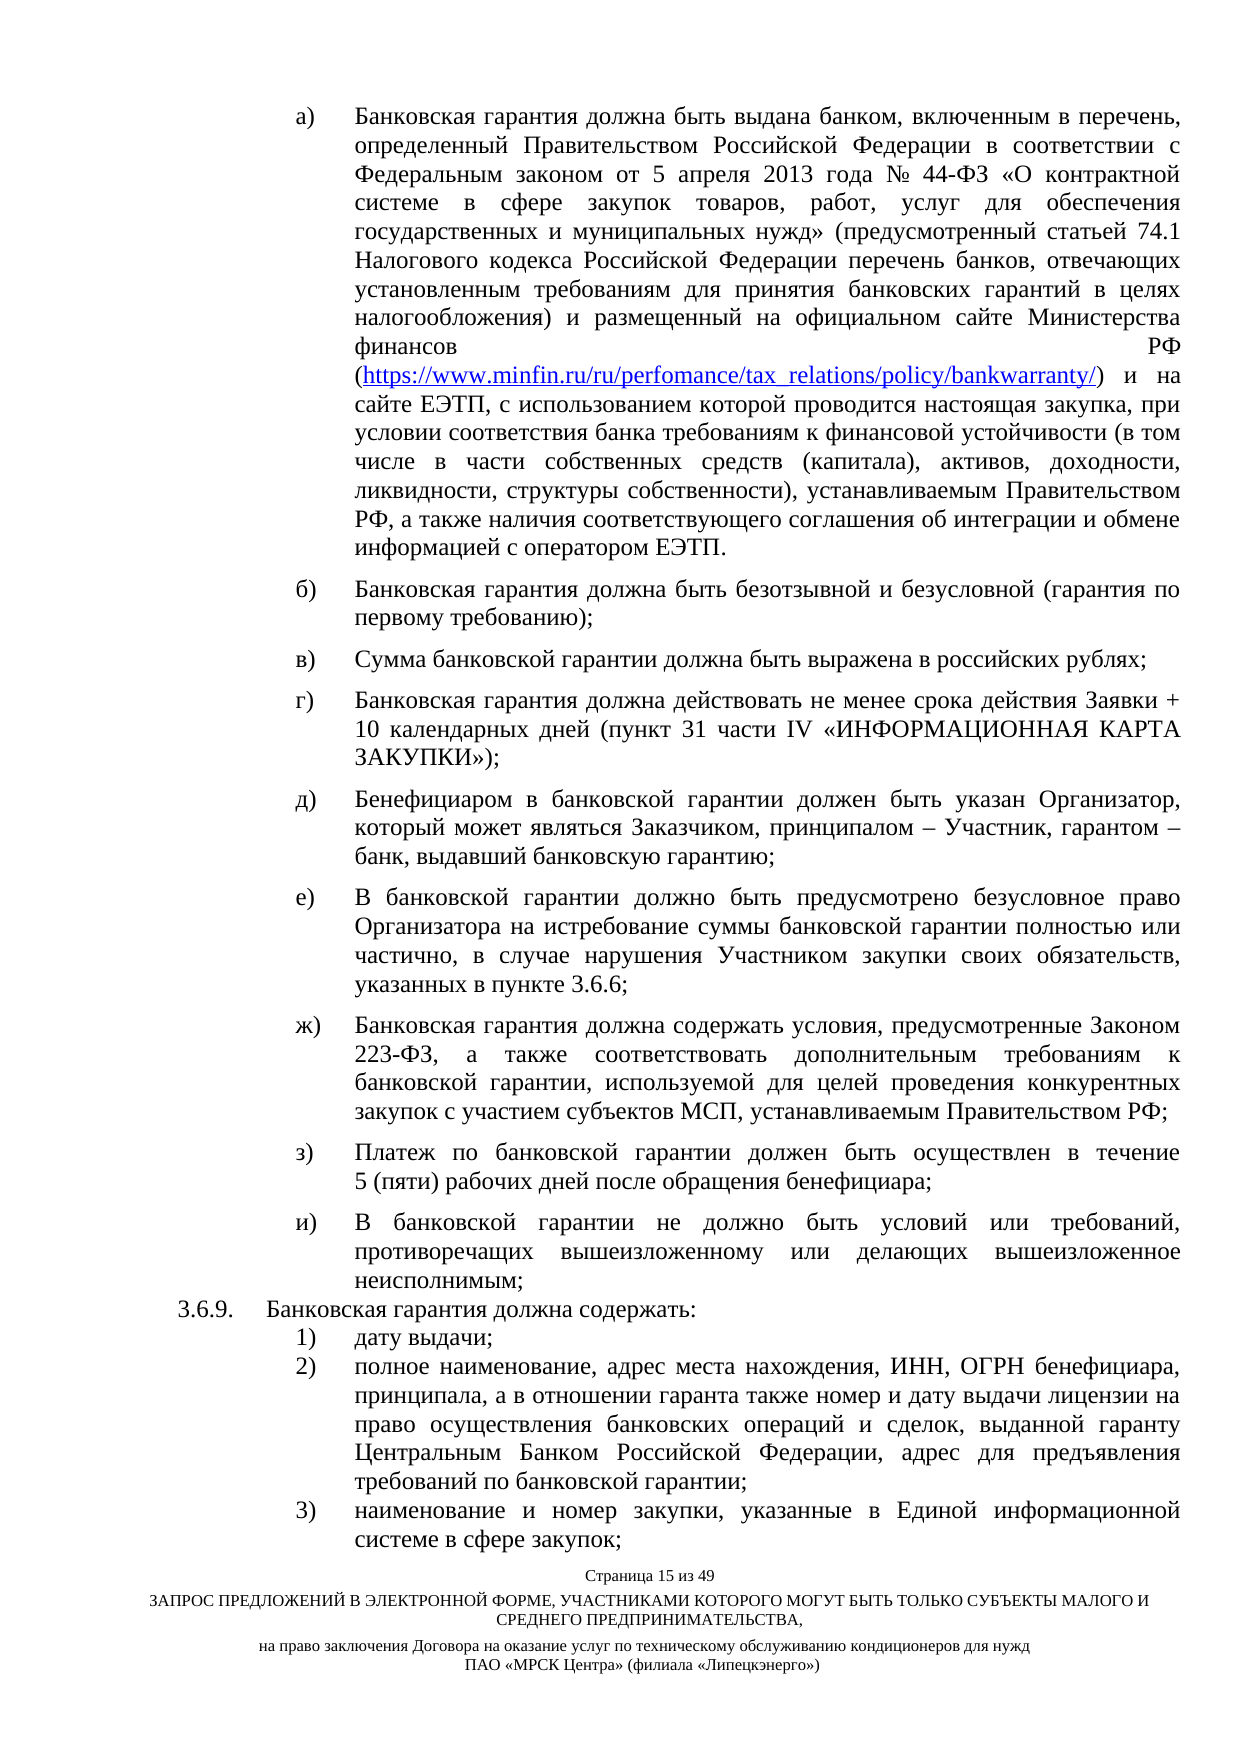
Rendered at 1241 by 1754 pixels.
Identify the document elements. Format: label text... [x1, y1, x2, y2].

list дату выдачи; [295, 1322, 1181, 1351]
list Сумма банковской гарантии должна быть выражена в российских рублях; [295, 644, 1181, 672]
list Бенефициаром в банковской гарантии должен быть указан Организатор, который может являться Заказчиком, принципалом – Участник, гарантом – банк, выдавший банковскую гарантию; [295, 784, 1181, 870]
list Банковская гарантия должна быть безотзывной и безусловной (гарантия по первому требованию); [295, 574, 1181, 631]
list Платеж по банковской гарантии должен быть осуществлен в течение 5 (пяти) рабочих дней после обращения бенефициара; [295, 1137, 1181, 1195]
list Банковская гарантия должна действовать не менее срока действия Заявки + 10 календарных дней (пункт 31 части IV «ИНФОРМАЦИОННАЯ КАРТА ЗАКУПКИ»); [295, 685, 1181, 771]
list В банковской гарантии не должно быть условий или требований, противоречащих вышеизложенному или делающих вышеизложенное неисполнимым; [295, 1207, 1181, 1294]
list В банковской гарантии должно быть предусмотрено безусловное право Организатора на истребование суммы банковской гарантии полностью или частично, в случае нарушения Участником закупки своих обязательств, указанных в пункте 3.6.6; [295, 882, 1181, 997]
list Банковская гарантия должна содержать условия, предусмотренные Законом 223-ФЗ, а также соответствовать дополнительным требованиям к банковской гарантии, используемой для целей проведения конкурентных закупок с участием субъектов МСП, устанавливаемым Правительством РФ; [295, 1010, 1181, 1125]
list полное наименование, адрес места нахождения, ИНН, ОГРН бенефициара, принципала, а в отношении гаранта также номер и дату выдачи лицензии на право осуществления банковских операций и сделок, выданной гаранту Центральным Банком Российской Федерации, адрес для предъявления требований по банковской гарантии; [295, 1351, 1181, 1495]
list наименование и номер закупки, указанные в Единой информационной системе в сфере закупок; [295, 1495, 1181, 1552]
subtitle Банковская гарантия должна содержать: [118, 1294, 1181, 1322]
list Банковская гарантия должна быть выдана банком, включенным в перечень, определенный Правительством Российской Федерации в соответствии с Федеральным законом от 5 апреля 2013 года № 44-ФЗ «О контрактной системе в сфере закупок товаров, работ, услуг для обеспечения государственных и муниципальных нужд» (предусмотренный статьей 74.1 Налогового кодекса Российской Федерации перечень банков, отвечающих установленным требованиям для принятия банковских гарантий в целях налогообложения) и размещенный на официальном сайте Министерства финансов РФ (https://www.minfin.ru/ru/perfomance/tax_relations/policy/bankwarranty/) и на сайте ЕЭТП, с использованием которой проводится настоящая закупка, при условии соответствия банка требованиям к финансовой устойчивости (в том числе в части собственных средств (капитала), активов, доходности, ликвидности, структуры собственности), устанавливаемым Правительством РФ, а также наличия соответствующего соглашения об интеграции и обмене информацией с оператором ЕЭТП. [295, 101, 1181, 561]
